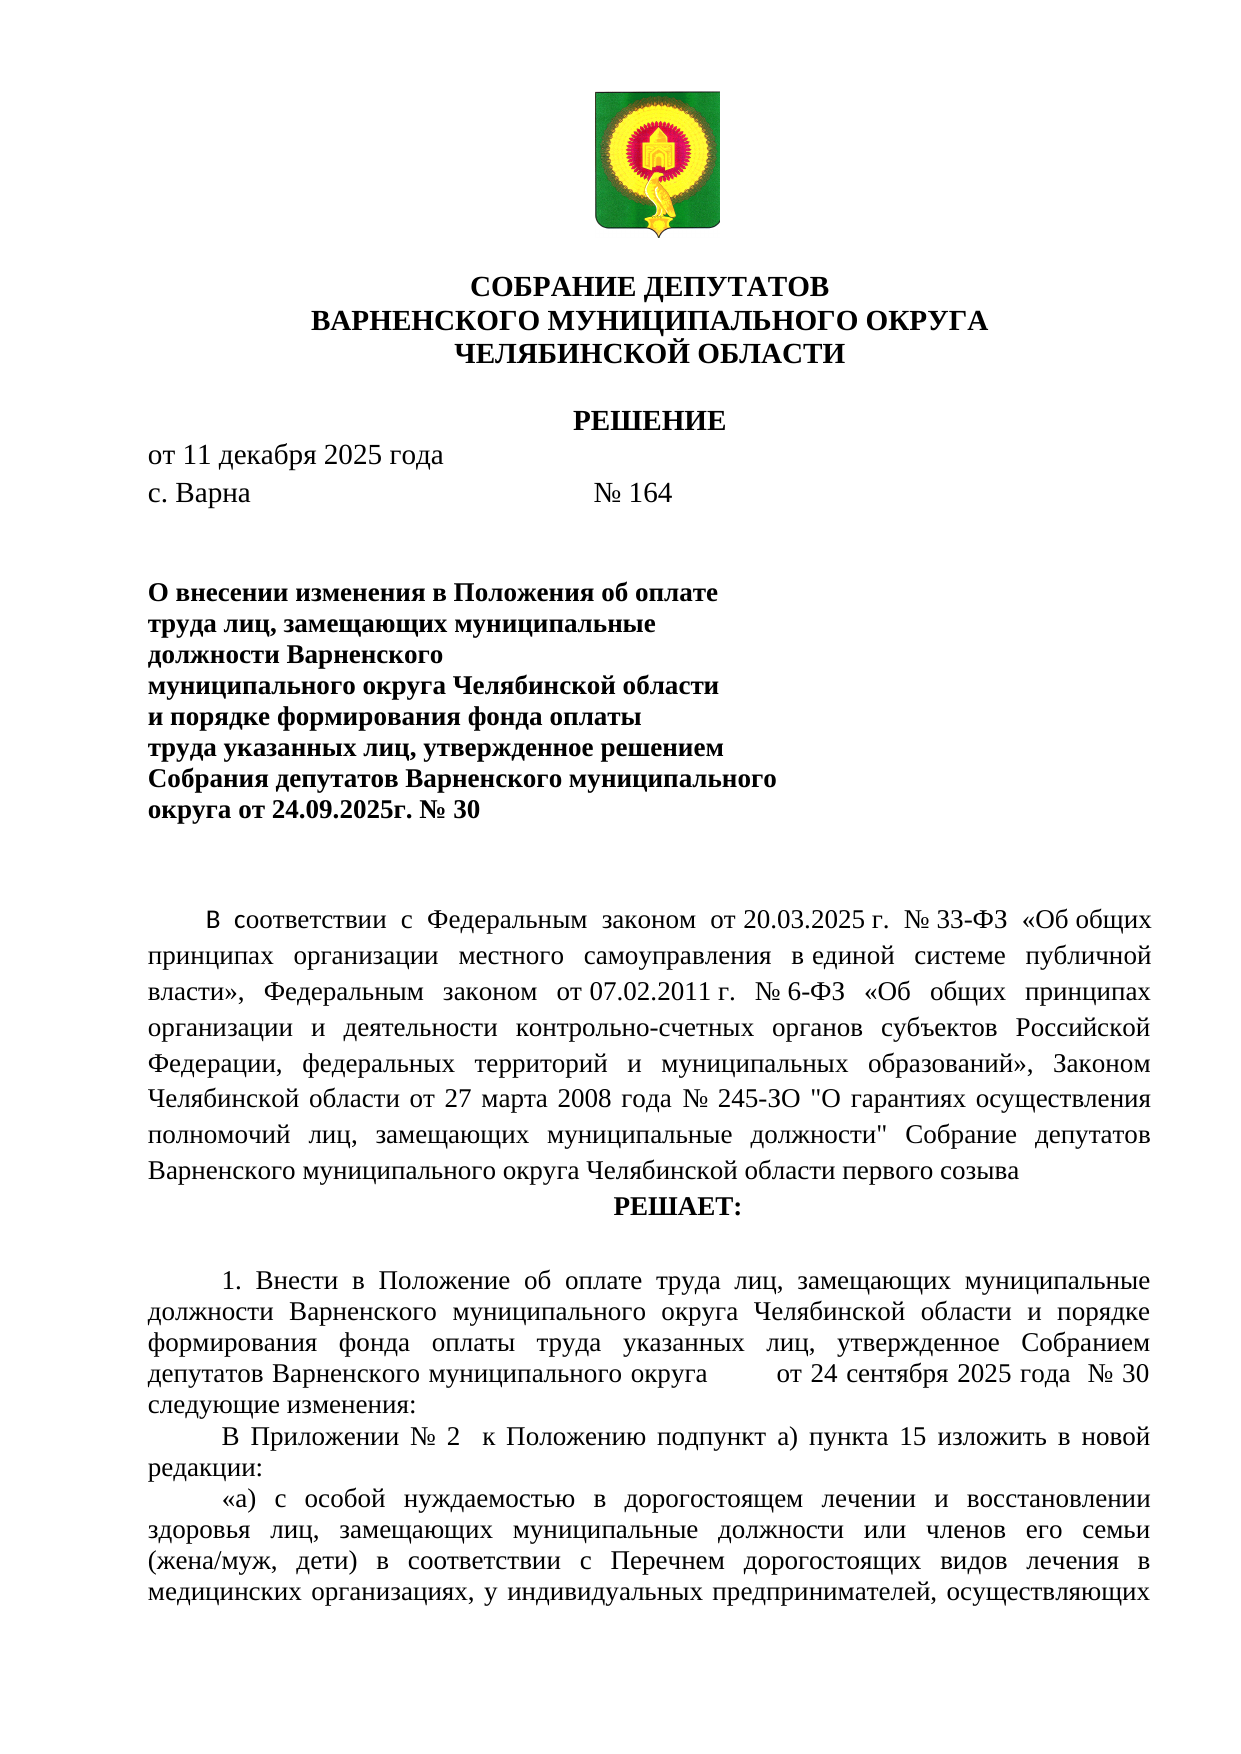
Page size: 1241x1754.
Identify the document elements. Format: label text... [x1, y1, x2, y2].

text и порядке формирования фонда оплаты [148, 700, 1152, 731]
text В Приложении № 2 к Положению подпункт а) пункта 15 изложить в новой редакции: [148, 1419, 1152, 1482]
text Собрания депутатов Варненского муниципального [148, 762, 1152, 794]
text В соответствии с Федеральным законом от 20.03.2025 г. № 33-ФЗ «Об общих принципах организации местного самоуправления в единой системе публичной власти», Федеральным законом от 07.02.2011 г. № 6-ФЗ «Об общих принципах организации и деятельности контрольно-счетных органов субъектов Российской Федерации, федеральных территорий и муниципальных образований», Законом Челябинской области от 27 марта 2008 года № 245-ЗО "О гарантиях осуществления полномочий лиц, замещающих муниципальные должности" Собрание депутатов Варненского муниципального округа Челябинской области первого созыва [148, 902, 1152, 1185]
title ВАРНЕНСКОГО МУНИЦИПАЛЬНОГО ОКРУГА [148, 303, 1152, 336]
title СОБРАНИЕ ДЕПУТАТОВ [148, 269, 1152, 303]
title РЕШЕНИЕ [148, 403, 1152, 437]
title ЧЕЛЯБИНСКОЙ ОБЛАСТИ [148, 336, 1152, 370]
text округа от 24.09.2025г. № 30 [148, 794, 1152, 825]
text труда указанных лиц, утвержденное решением [148, 731, 1152, 762]
text с. Варна № 164 [148, 476, 1152, 509]
text О внесении изменения в Положения об оплате [148, 576, 1152, 607]
text муниципального округа Челябинской области [148, 669, 1152, 700]
text труда лиц, замещающих муниципальные [148, 607, 1152, 638]
picture [595, 91, 720, 238]
text должности Варненского [148, 638, 1152, 669]
text от 11 декабря 2025 года [148, 437, 1152, 471]
text РЕШАЕТ: [148, 1189, 1152, 1221]
text 1. Внести в Положение об оплате труда лиц, замещающих муниципальные должности Варненского муниципального округа Челябинской области и порядке формирования фонда оплаты труда указанных лиц, утвержденное Собранием депутатов Варненского муниципального округа от 24 сентября 2025 года № 30 следующие изменения: [148, 1264, 1152, 1419]
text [148, 1482, 1152, 1606]
